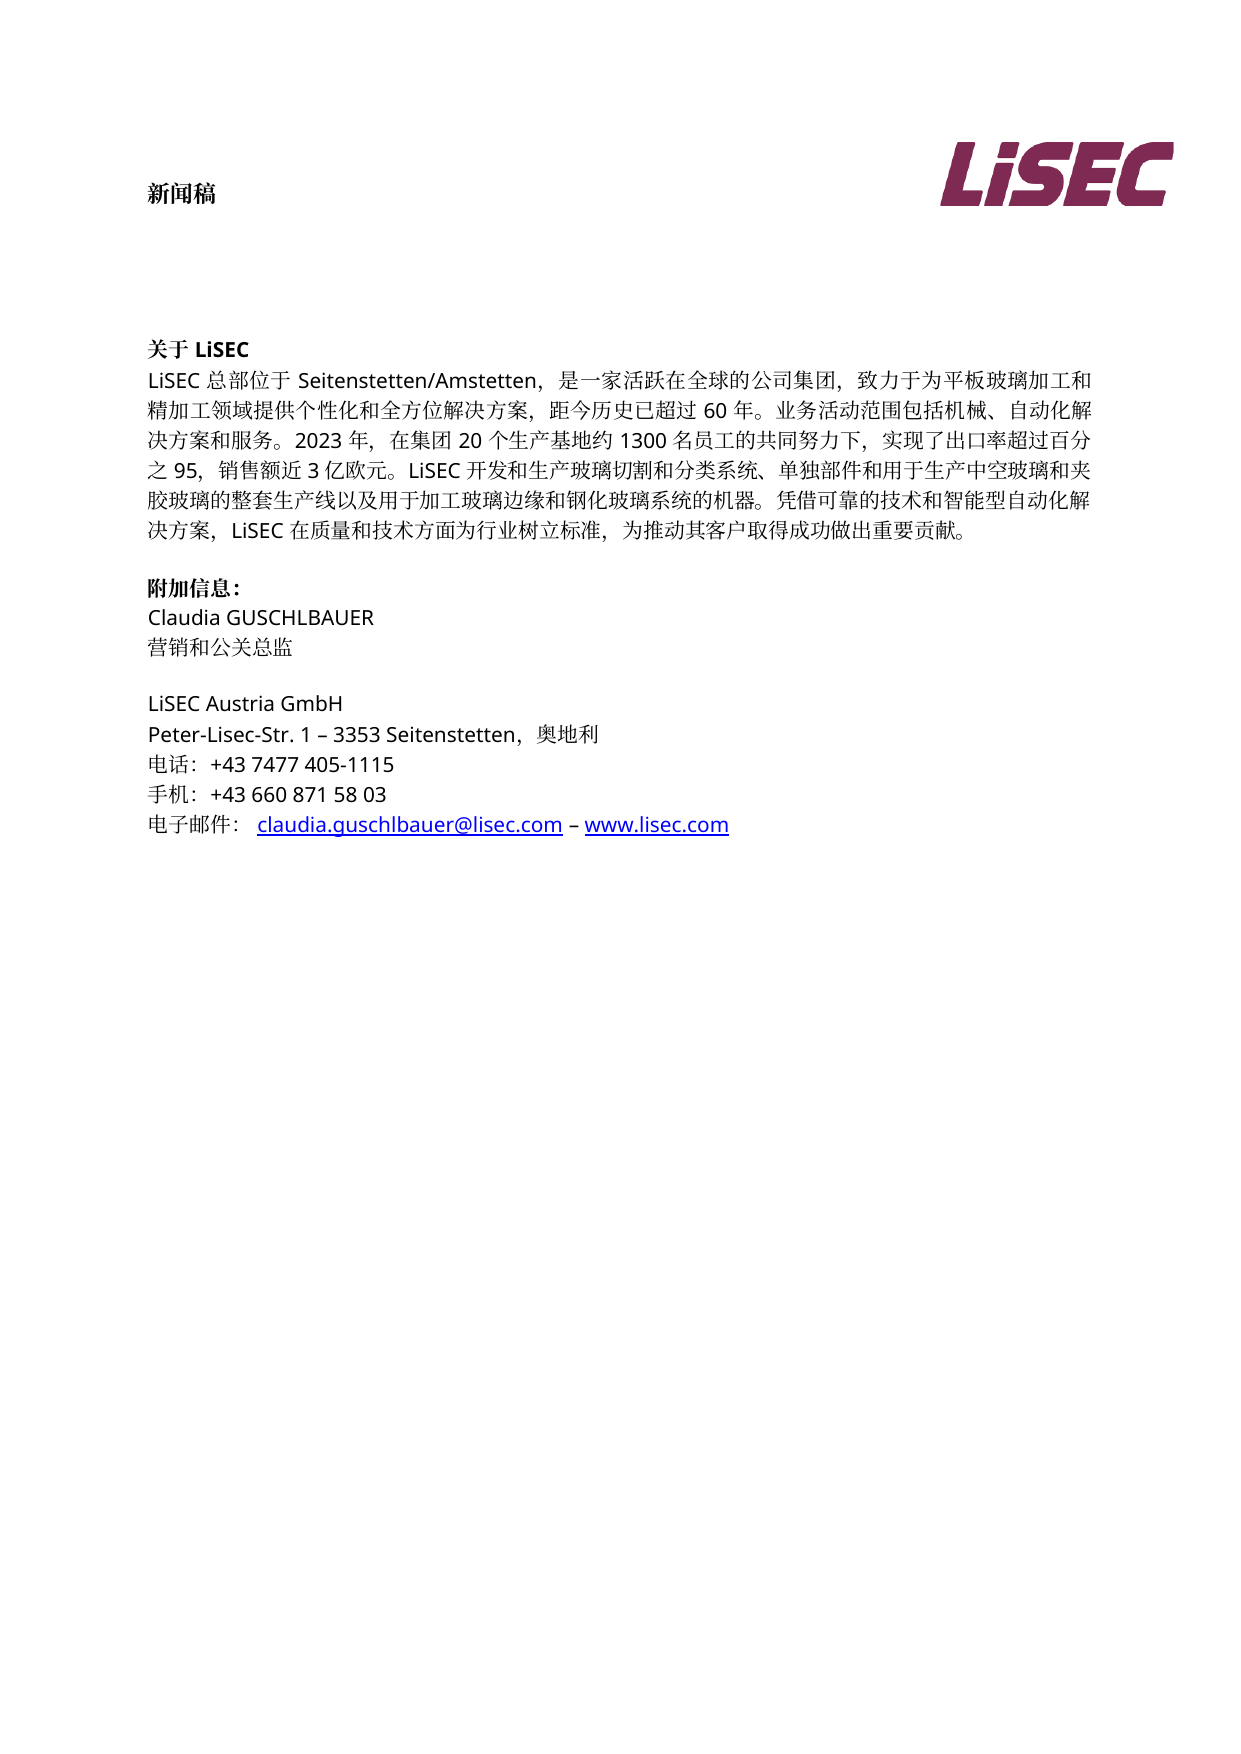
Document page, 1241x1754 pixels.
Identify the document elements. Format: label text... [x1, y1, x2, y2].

text 营销和公关总监 [148, 631, 1240, 661]
text LiSEC Austria GmbH Peter-Lisec-Str. 1 – 3353 Seitenstetten，奥地利 电话：+43 7477 405-1115 手机：+43 660 871 58 03 电子邮件： claudia.guschlbauer@lisec.com – www.lisec.com [148, 689, 1093, 838]
picture [939, 142, 1173, 205]
text 关于 LiSEC [148, 334, 1093, 364]
text LiSEC 总部位于 Seitenstetten/Amstetten，是一家活跃在全球的公司集团，致力于为平板玻璃加工和精加工领域提供个性化和全方位解决方案，距今历史已超过 60 年。业务活动范围包括机械、自动化解决方案和服务。2023 年，在集团 20 个生产基地约 1300 名员工的共同努力下，实现了出口率超过百分之 95，销售额近 3 亿欧元。LiSEC 开发和生产玻璃切割和分类系统、单独部件和用于生产中空玻璃和夹胶玻璃的整套生产线以及用于加工玻璃边缘和钢化玻璃系统的机器。凭借可靠的技术和智能型自动化解决方案，LiSEC 在质量和技术方面为行业树立标准，为推动其客户取得成功做出重要贡献。 [148, 364, 1093, 544]
text 附加信息： Claudia GUSCHLBAUER [148, 573, 1240, 631]
